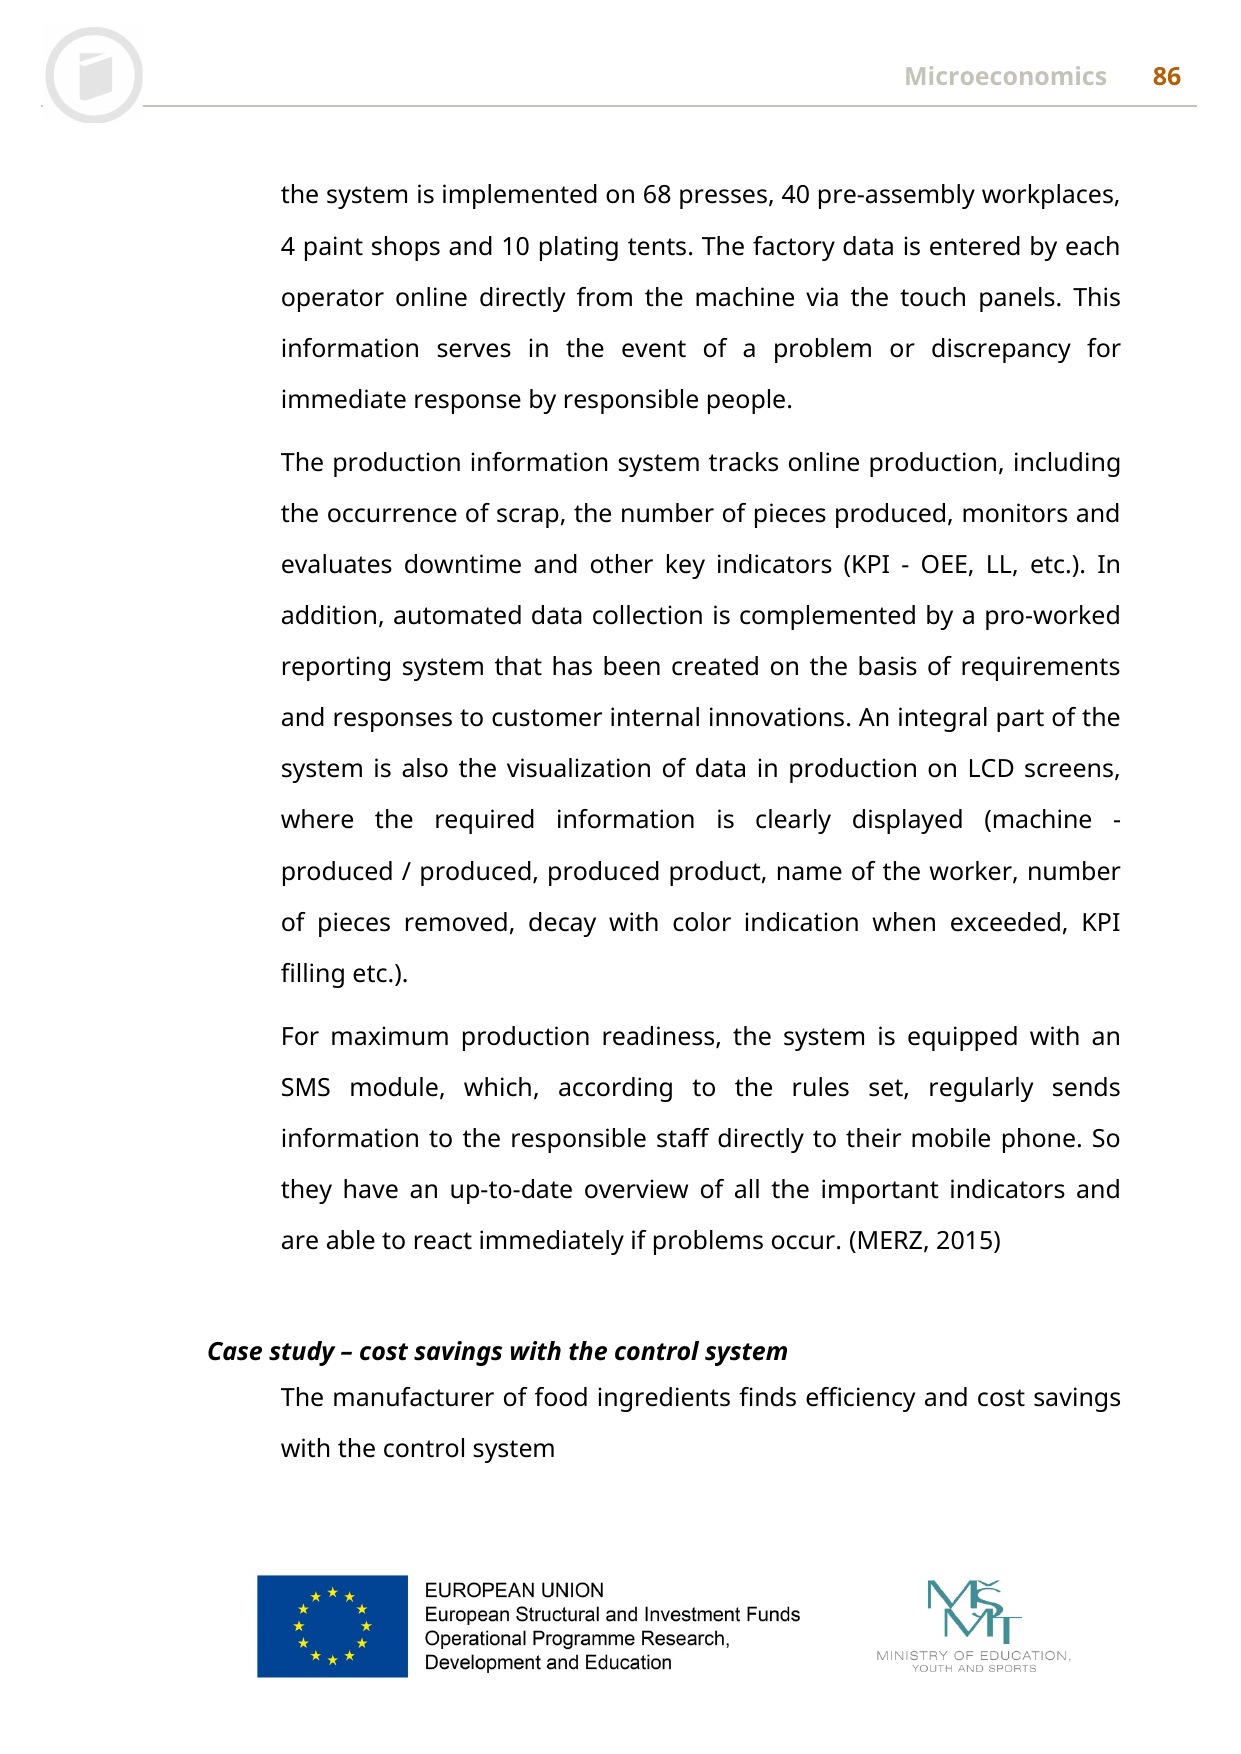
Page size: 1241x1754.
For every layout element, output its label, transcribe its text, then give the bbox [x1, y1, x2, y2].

text For maximum production readiness, the system is equipped with an SMS module, which, according to the rules set, regularly sends information to the responsible staff directly to their mobile phone. So they have an up-to-date overview of all the important indicators and are able to react immediately if problems occur. [281, 1019, 1122, 1257]
text The manufacturer of food ingredients finds efficiency and cost savings with the control system [281, 1380, 1122, 1465]
text Case study – cost savings with the control system [207, 1333, 1122, 1367]
text The production information system tracks online production, including the occurrence of scrap, the number of pieces produced, monitors and evaluates downtime and other key indicators (KPI - OEE, LL, etc.). In addition, automated data collection is complemented by a pro-worked reporting system that has been created on the basis of requirements and responses to customer internal innovations. An integral part of the system is also the visualization of data in production on LCD screens, where the required information is clearly displayed (machine - produced / produced, produced product, name of the worker, number of pieces removed, decay with color indication when exceeded, KPI filling etc.). [281, 445, 1122, 989]
picture [206, 1524, 1121, 1728]
